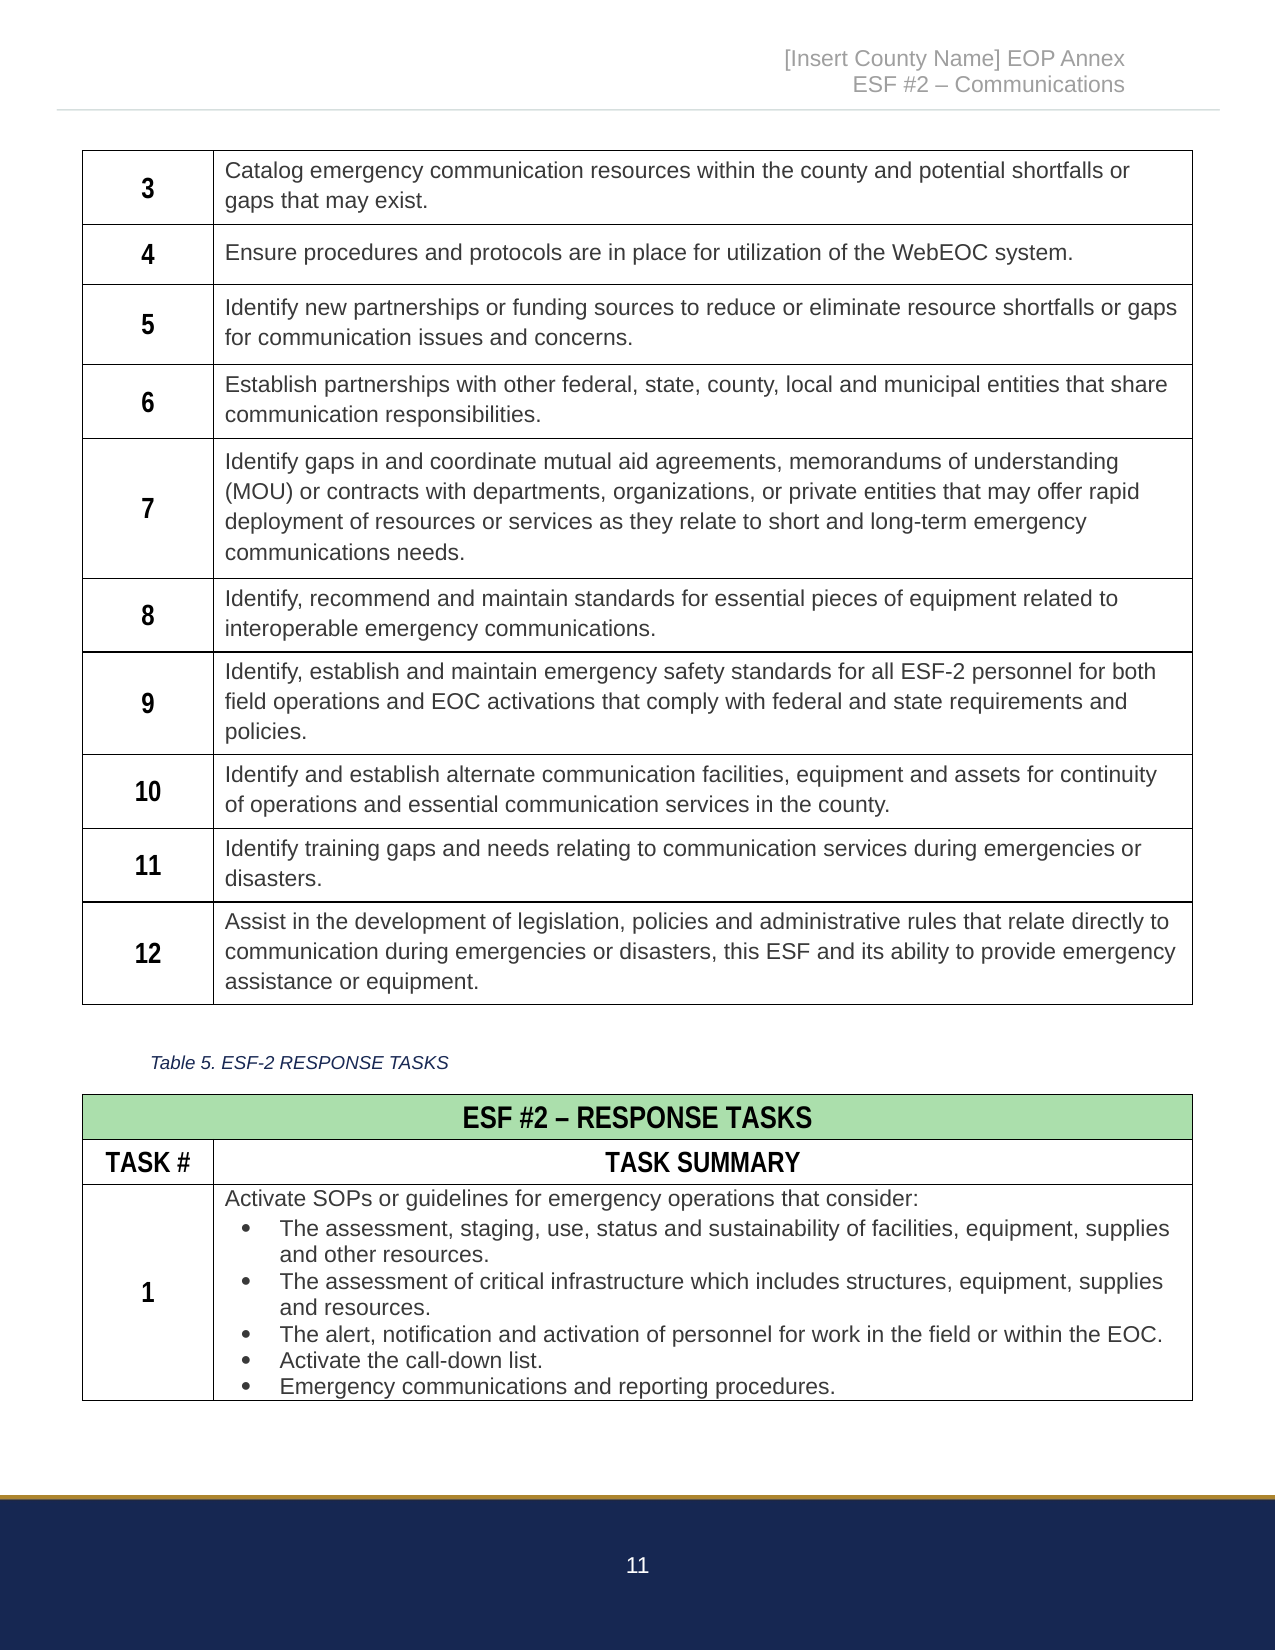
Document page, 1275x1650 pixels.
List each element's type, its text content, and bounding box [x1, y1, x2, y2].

table_cell TASK # [83, 1140, 213, 1184]
table_cell 3 [83, 151, 213, 224]
table_cell 5 [83, 285, 213, 364]
table_cell 9 [83, 653, 213, 753]
table_cell Identify new partnerships or funding sources to reduce or eliminate resource shortfalls or gaps for communication issues and concerns. [214, 285, 1192, 364]
table_cell Catalog emergency communication resources within the county and potential shortfalls or gaps that may exist. [214, 151, 1192, 224]
table_cell Identify gaps in and coordinate mutual aid agreements, memorandums of understanding (MOU) or contracts with departments, organizations, or private entities that may offer rapid deployment of resources or services as they relate to short and long-term emergency communications needs. [214, 439, 1192, 577]
table_cell 11 [83, 829, 213, 901]
table_cell 1 [83, 1185, 213, 1399]
table_cell Activate SOPs or guidelines for emergency operations that consider: The assessment, staging, use, status and sustainability of facilities, equipment, supplies and other resources. The assessment of critical infrastructure which includes structures, equipment, supplies and resources. The alert, notification and activation of personnel for work in the field or within the EOC. Activate the call-down list. Emergency communications and reporting procedures. [214, 1185, 1192, 1399]
table_cell Assist in the development of legislation, policies and administrative rules that relate directly to communication during emergencies or disasters, this ESF and its ability to provide emergency assistance or equipment. [214, 903, 1192, 1003]
table_cell 12 [83, 903, 213, 1003]
table_cell Establish partnerships with other federal, state, county, local and municipal entities that share communication responsibilities. [214, 365, 1192, 438]
table_cell Identify, establish and maintain emergency safety standards for all ESF-2 personnel for both field operations and EOC activations that comply with federal and state requirements and policies. [214, 653, 1192, 753]
table_cell Identify training gaps and needs relating to communication services during emergencies or disasters. [214, 829, 1192, 901]
picture [0, 1495, 1275, 1650]
table_cell 6 [83, 365, 213, 438]
table_cell 7 [83, 439, 213, 577]
table_header ESF #2 – RESPONSE TASKS [83, 1095, 1192, 1139]
table_cell Ensure procedures and protocols are in place for utilization of the WebEOC system. [214, 225, 1192, 283]
table_cell 8 [83, 579, 213, 651]
picture [0, 0, 1275, 149]
table_cell Identify and establish alternate communication facilities, equipment and assets for continuity of operations and essential communication services in the county. [214, 755, 1192, 827]
table_cell 4 [83, 225, 213, 283]
table_cell TASK SUMMARY [214, 1140, 1192, 1184]
table_cell Identify, recommend and maintain standards for essential pieces of equipment related to interoperable emergency communications. [214, 579, 1192, 651]
table_cell 10 [83, 755, 213, 827]
